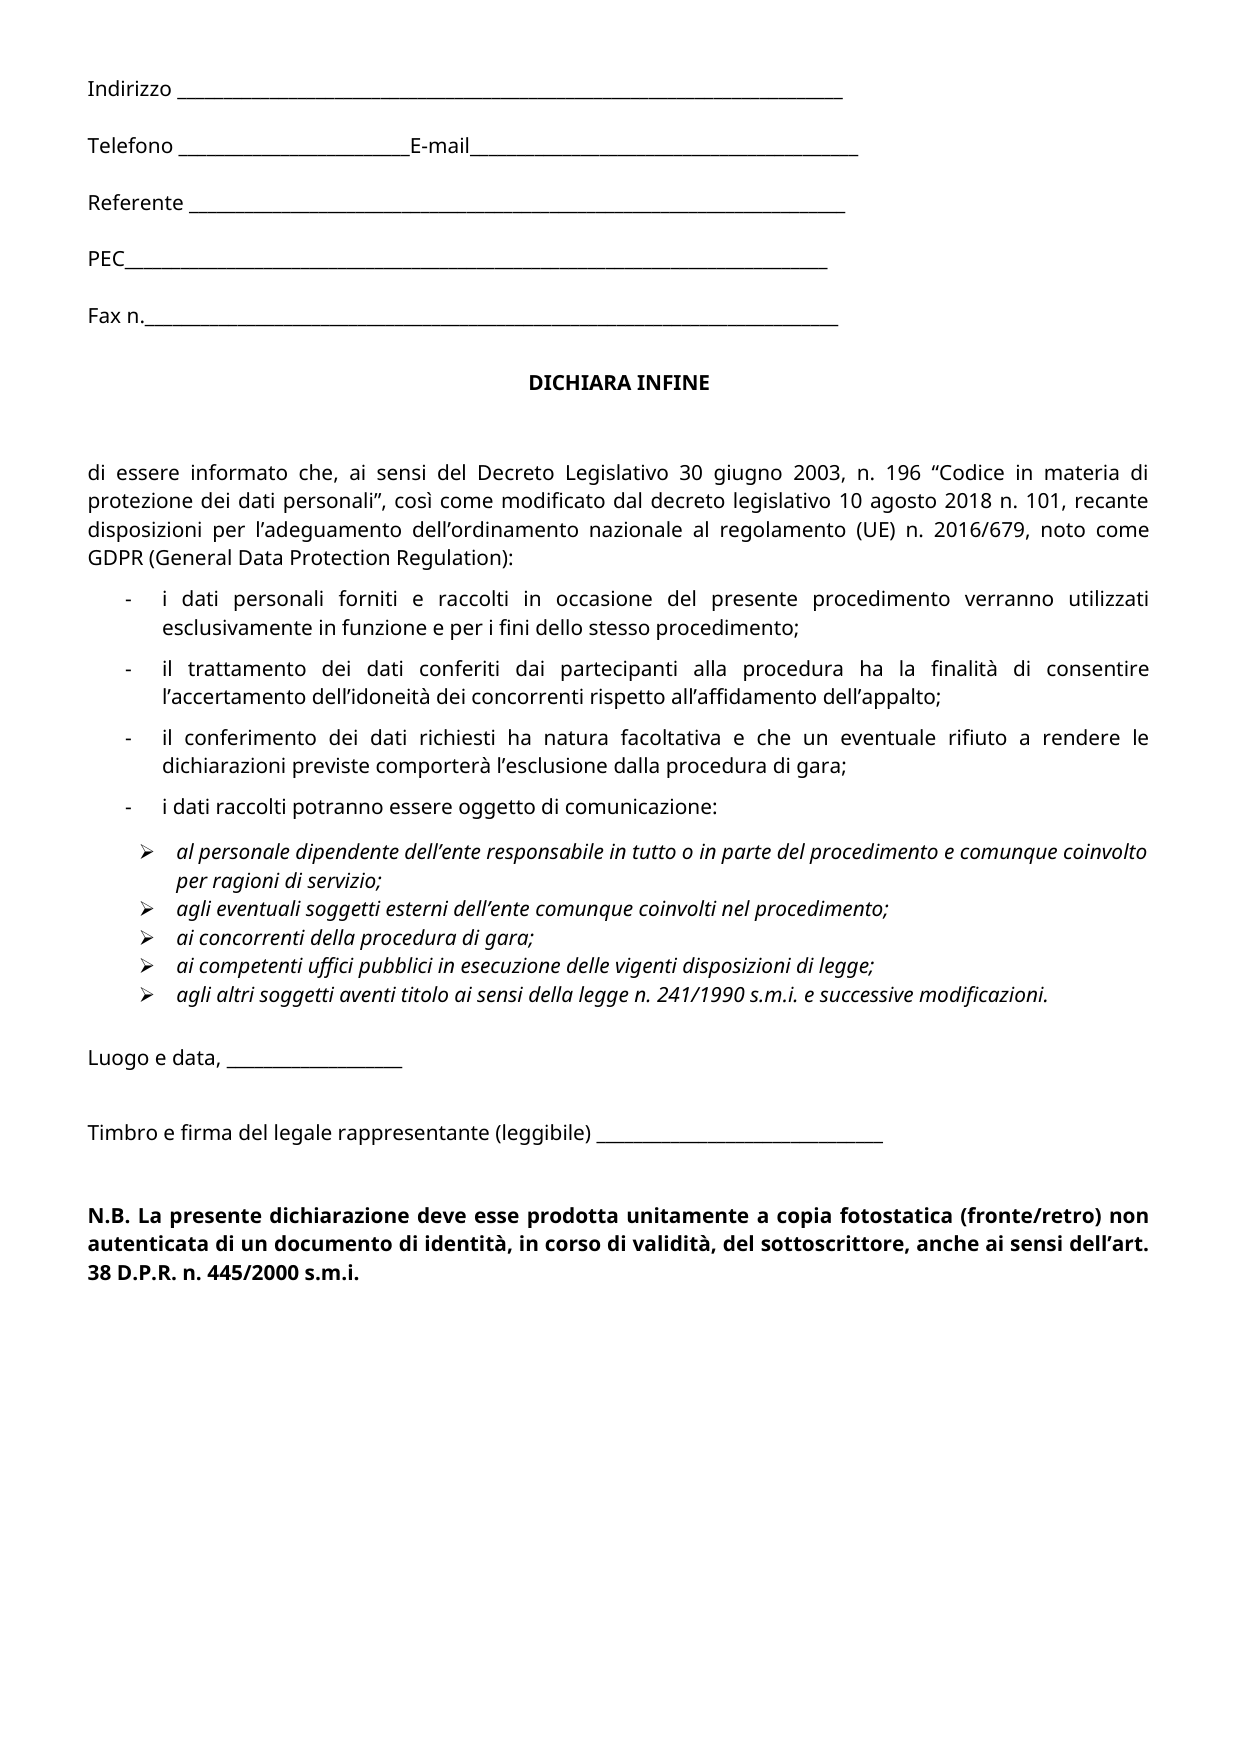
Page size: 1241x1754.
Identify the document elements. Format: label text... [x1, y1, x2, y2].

list i dati personali forniti e raccolti in occasione del presente procedimento verranno utilizzati esclusivamente in funzione e per i fini dello stesso procedimento; [125, 584, 1151, 641]
text Fax n.___________________________________________________________________________ [87, 301, 1151, 330]
text Telefono _________________________E-mail__________________________________________ [87, 131, 1151, 159]
text Luogo e data, ___________________ [87, 1033, 1151, 1072]
text DICHIARA INFINE [87, 358, 1151, 396]
text N.B. La presente dichiarazione deve esse prodotta unitamente a copia fotostatica (fronte/retro) non autenticata di un documento di identità, in corso di validità, del sottoscrittore, anche ai sensi dell’art. 38 D.P.R. n. 445/2000 s.m.i. [87, 1201, 1151, 1286]
list agli eventuali soggetti esterni dell’ente comunque coinvolti nel procedimento; [139, 894, 1151, 923]
list i dati raccolti potranno essere oggetto di comunicazione: [125, 792, 1151, 821]
list ai concorrenti della procedura di gara; [139, 923, 1151, 951]
list al personale dipendente dell’ente responsabile in tutto o in parte del procedimento e comunque coinvolto per ragioni di servizio; [139, 837, 1151, 894]
text Timbro e firma del legale rappresentante (leggibile) _______________________________ [87, 1108, 1151, 1146]
list il trattamento dei dati conferiti dai partecipanti alla procedura ha la finalità di consentire l’accertamento dell’idoneità dei concorrenti rispetto all’affidamento dell’appalto; [125, 654, 1151, 711]
text PEC____________________________________________________________________________ [87, 244, 1151, 273]
text Indirizzo ________________________________________________________________________ [87, 74, 1151, 102]
list ai competenti uffici pubblici in esecuzione delle vigenti disposizioni di legge; [139, 951, 1151, 980]
list agli altri soggetti aventi titolo ai sensi della legge n. 241/1990 s.m.i. e successive modificazioni. [139, 980, 1151, 1008]
list il conferimento dei dati richiesti ha natura facoltativa e che un eventuale rifiuto a rendere le dichiarazioni previste comporterà l’esclusione dalla procedura di gara; [125, 723, 1151, 780]
text di essere informato che, ai sensi del Decreto Legislativo 30 giugno 2003, n. 196 “Codice in materia di protezione dei dati personali”, così come modificato dal decreto legislativo 10 agosto 2018 n. 101, recante disposizioni per l’adeguamento dell’ordinamento nazionale al regolamento (UE) n. 2016/679, noto come GDPR (General Data Protection Regulation): [87, 458, 1151, 572]
text Referente _______________________________________________________________________ [87, 188, 1151, 216]
